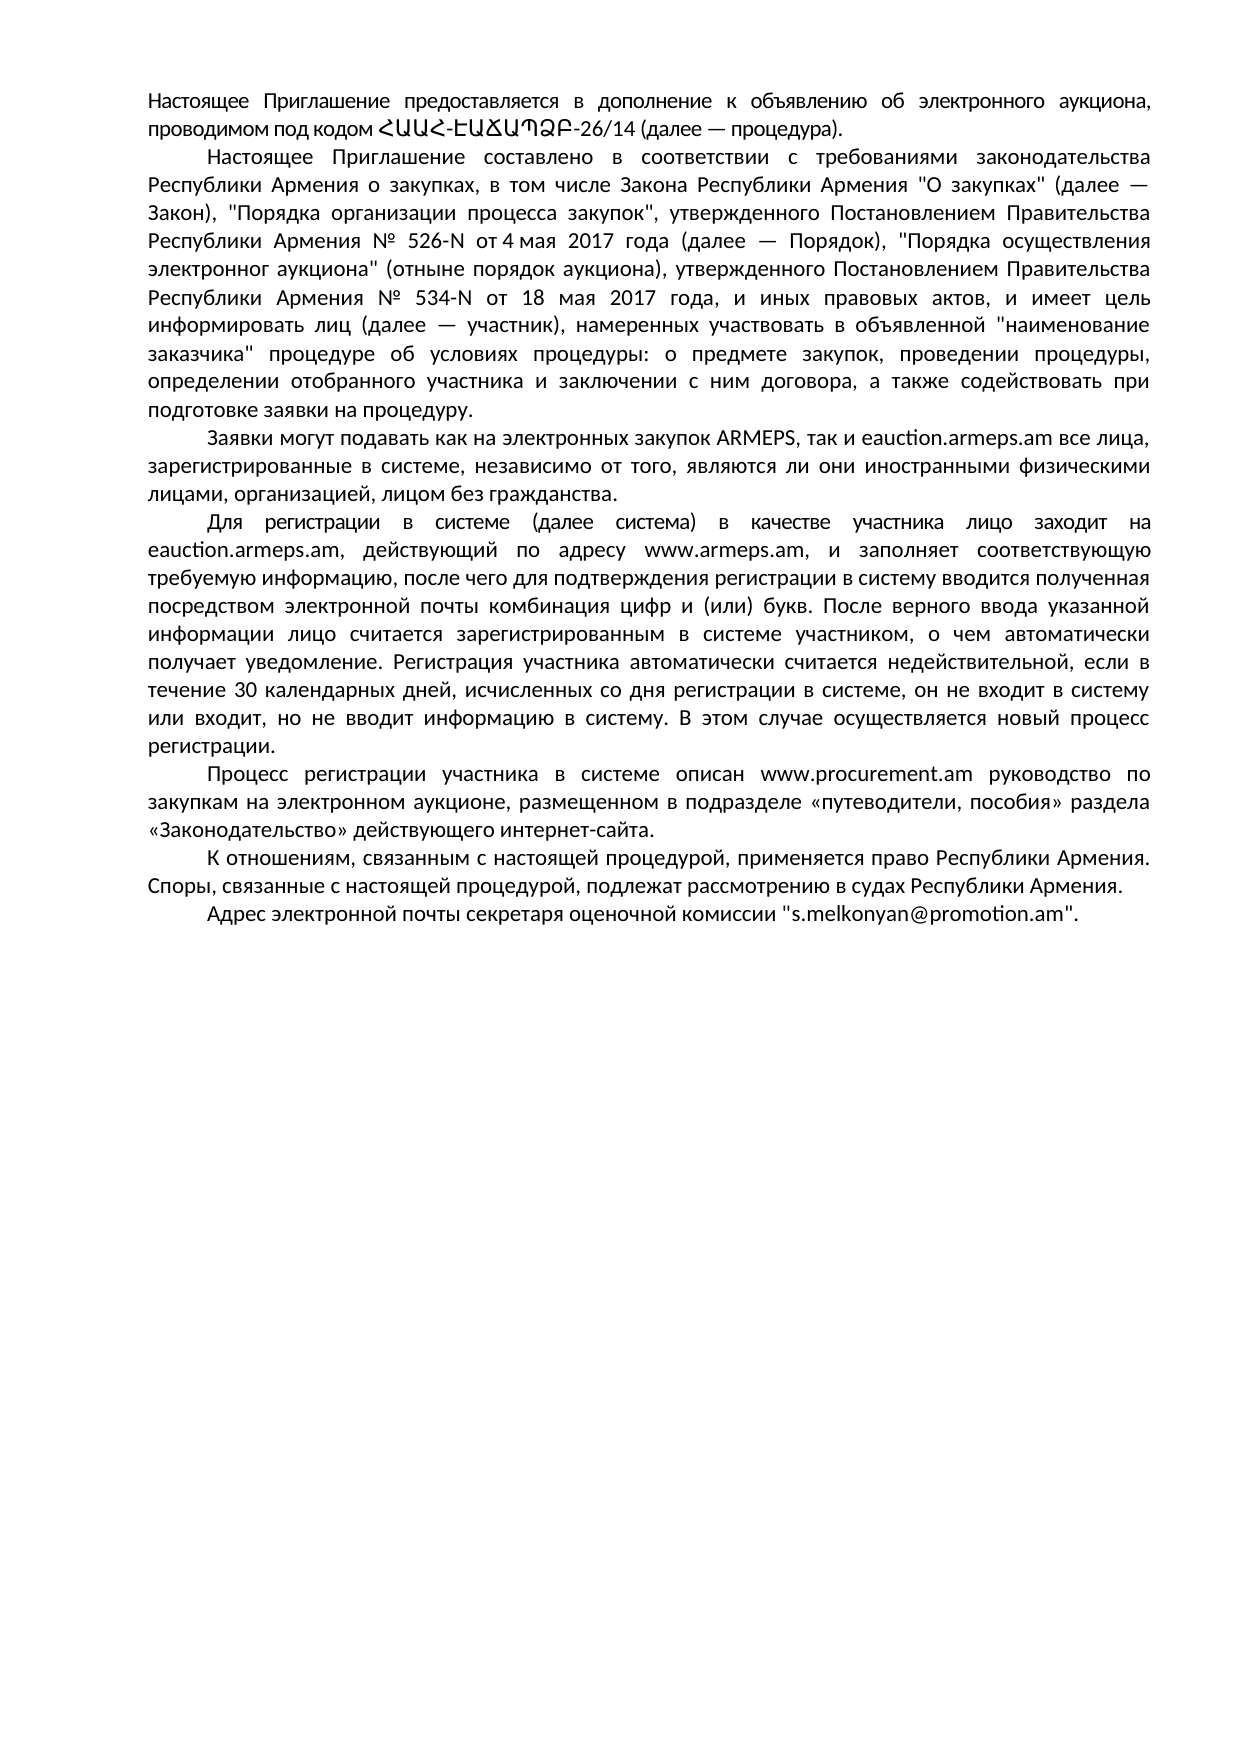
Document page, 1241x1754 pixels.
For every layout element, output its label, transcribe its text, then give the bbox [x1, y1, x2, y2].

text Адрес электронной почты секретаря оценочной комиссии "s.melkonyan@promotion.am". [148, 899, 1152, 927]
text Настоящее Приглашение составлено в соответствии с требованиями законодательства Республики Армения о закупках, в том числе Закона Республики Армения "О закупках" (далее — Закон), "Порядка организации процесса закупок", утвержденного Постановлением Правительства Республики Армения № 526-N от 4 мая 2017 года (далее — Порядок), "Порядка осуществления электронног аукциона" (отныне порядок аукциона), утвержденного Постановлением Правительства Республики Армения № 534-N от 18 мая 2017 года, и иных правовых актов, и имеет цель информировать лиц (далее — участник), намеренных участвовать в объявленной "наименование заказчика" процедуре об условиях процедуры: о предмете закупок, проведении процедуры, определении отобранного участника и заключении с ним договора, а также содействовать при подготовке заявки на процедуру. [148, 142, 1152, 423]
text Настоящее Приглашение предоставляется в дополнение к объявлению об электронного аукциона, проводимом под кодом ՀԱԱՀ-ԷԱՃԱՊՁԲ-26/14 (далее — процедура). [148, 86, 1152, 142]
text Для регистрации в системе (далее система) в качестве участника лицо заходит на eauction.armeps.am, действующий по адресу www.armeps.am, и заполняет соответствующую требуемую информацию, после чего для подтверждения регистрации в систему вводится полученная посредством электронной почты комбинация цифр и (или) букв. После верного ввода указанной информации лицо считается зарегистрированным в системе участником, о чем автоматически получает уведомление. Регистрация участника автоматически считается недействительной, если в течение 30 календарных дней, исчисленных со дня регистрации в системе, он не входит в систему или входит, но не вводит информацию в систему. В этом случае осуществляется новый процесс регистрации. [148, 507, 1152, 759]
text К отношениям, связанным с настоящей процедурой, применяется право Республики Армения. Споры, связанные с настоящей процедурой, подлежат рассмотрению в судах Республики Армения. [148, 843, 1152, 899]
text Заявки могут подавать как на электронных закупок ARMEPS, так и eauction.armeps.am все лица, зарегистрированные в системе, независимо от того, являются ли они иностранными физическими лицами, организацией, лицом без гражданства. [148, 423, 1152, 507]
text Процесс регистрации участника в системе описан www.procurement.am руководство по закупкам на электронном аукционе, размещенном в подразделе «путеводители, пособия» раздела «Законодательство» действующего интернет-сайта. [148, 759, 1152, 843]
